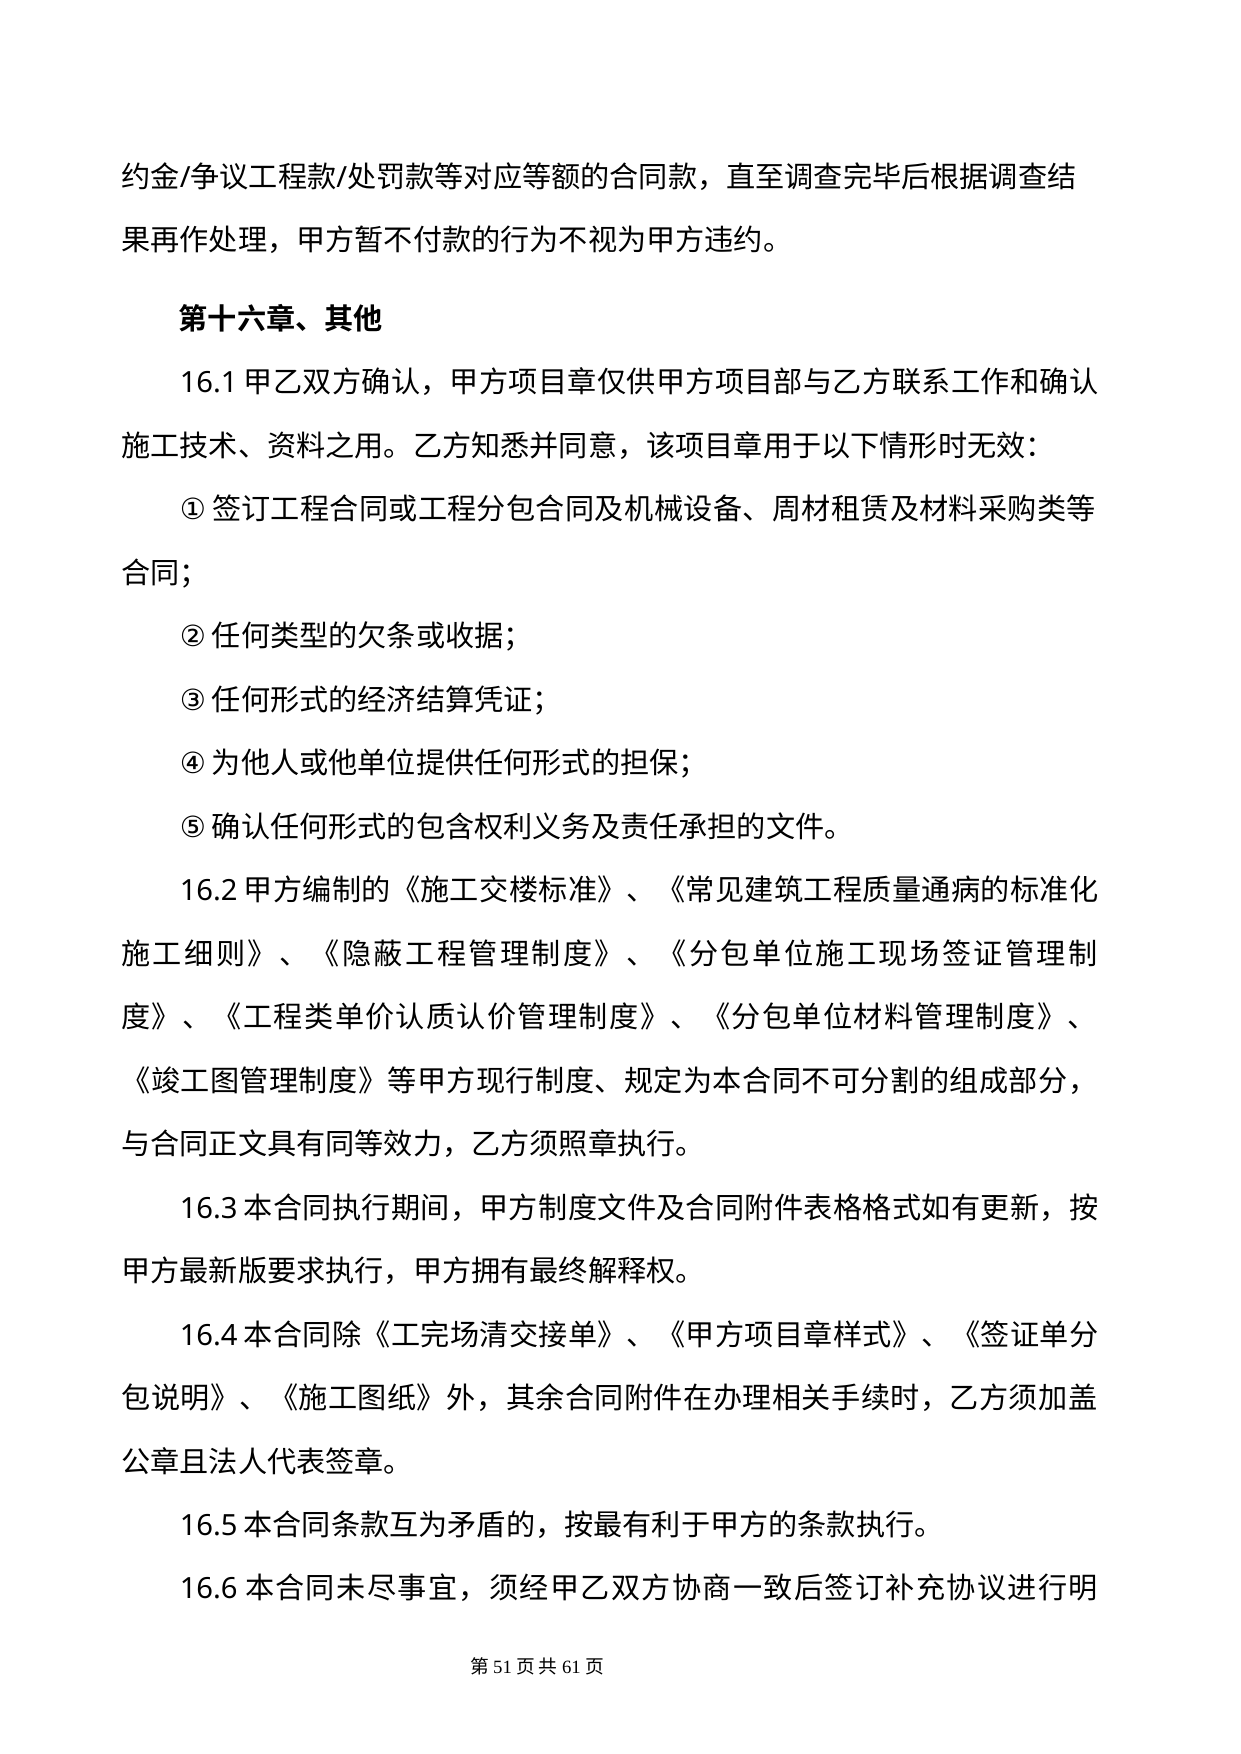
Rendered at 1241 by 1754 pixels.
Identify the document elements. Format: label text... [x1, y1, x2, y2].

text ⑤确认任何形式的包含权利义务及责任承担的文件。 [121, 803, 1098, 846]
text ③任何形式的经济结算凭证； [121, 676, 1098, 719]
text ④为他人或他单位提供任何形式的担保； [121, 740, 1098, 782]
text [121, 1565, 1098, 1607]
text ①签订工程合同或工程分包合同及机械设备、周材租赁及材料采购类等合同； [121, 486, 1098, 592]
text 第十六章、其他 [120, 295, 1098, 338]
text 16.3本合同执行期间，甲方制度文件及合同附件表格格式如有更新，按甲方最新版要求执行，甲方拥有最终解释权。 [121, 1184, 1098, 1290]
text ②任何类型的欠条或收据； [121, 613, 1098, 655]
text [121, 153, 1098, 259]
text 16.5本合同条款互为矛盾的，按最有利于甲方的条款执行。 [121, 1502, 1098, 1544]
text 16.2甲方编制的《施工交楼标准》、《常见建筑工程质量通病的标准化施工细则》、《隐蔽工程管理制度》、《分包单位施工现场签证管理制度》、《工程类单价认质认价管理制度》、《分包单位材料管理制度》、《竣工图管理制度》等甲方现行制度、规定为本合同不可分割的组成部分，与合同正文具有同等效力，乙方须照章执行。 [121, 867, 1098, 1163]
text 16.4本合同除《工完场清交接单》、《甲方项目章样式》、《签证单分包说明》、《施工图纸》外，其余合同附件在办理相关手续时，乙方须加盖公章且法人代表签章。 [121, 1311, 1098, 1480]
text 16.1甲乙双方确认，甲方项目章仅供甲方项目部与乙方联系工作和确认施工技术、资料之用。乙方知悉并同意，该项目章用于以下情形时无效： [121, 359, 1098, 464]
